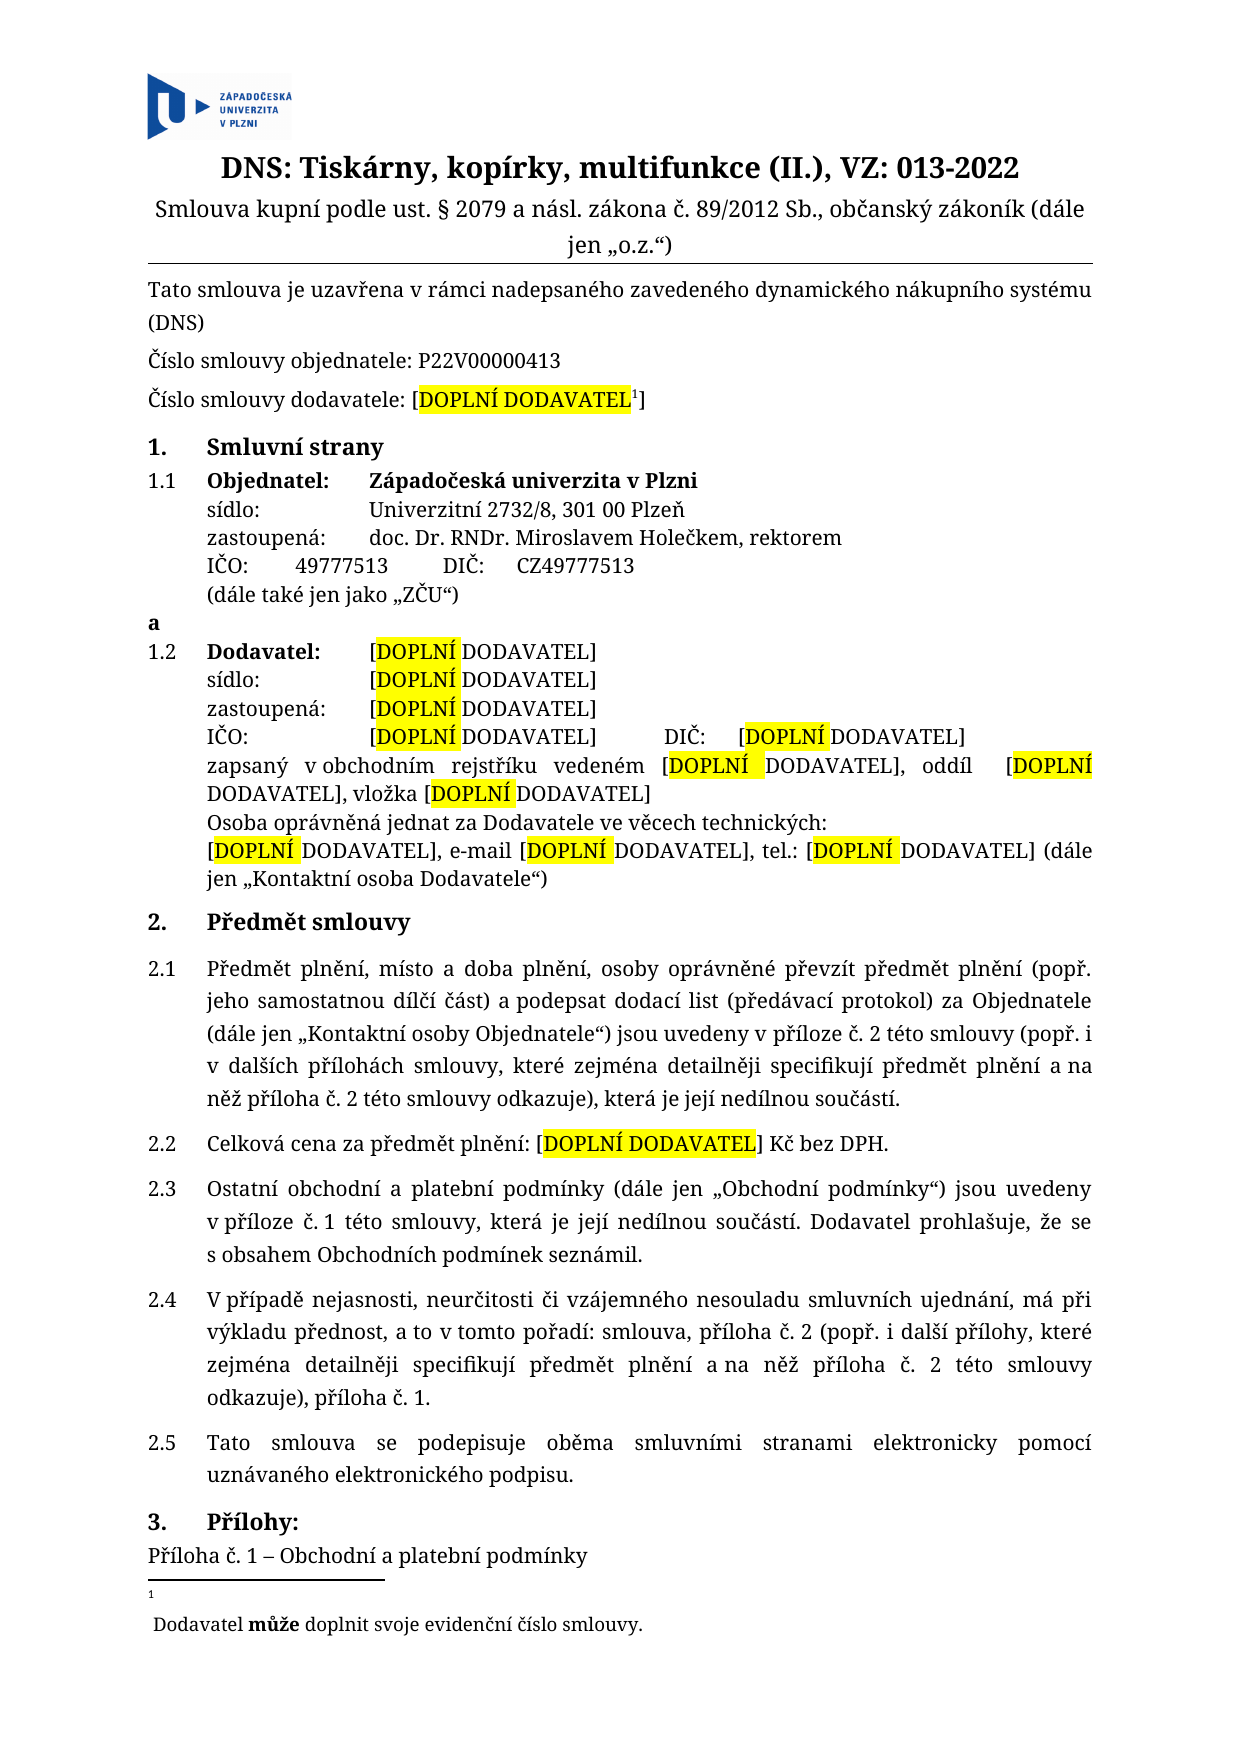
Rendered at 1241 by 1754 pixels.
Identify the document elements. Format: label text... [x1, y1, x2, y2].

text zastoupená: doc. Dr. RNDr. Miroslavem Holečkem, rektorem [207, 523, 1093, 552]
text zastoupená: [DOPLNÍ DODAVATEL] [207, 694, 376, 722]
text Smlouva kupní podle ust. § 2079 a násl. zákona č. 89/2012 Sb., občanský zákoník (dále jen „o.z.“) [148, 193, 1093, 263]
text Číslo smlouvy objednatele: P22V00000413 [148, 346, 1093, 375]
list Celková cena za předmět plnění: [DOPLNÍ DODAVATEL] Kč bez DPH. [148, 1129, 543, 1158]
text IČO: 49777513 DIČ: CZ49777513 [207, 552, 1093, 580]
list Dodavatel: [DOPLNÍ DODAVATEL] [461, 637, 1093, 665]
text a [148, 608, 1093, 637]
list V případě nejasnosti, neurčitosti či vzájemného nesouladu smluvních ujednání, má při výkladu přednost, a to v tomto pořadí: smlouva, příloha č. 2 (popř. i další přílohy, které zejména detailněji specifikují předmět plnění a na něž příloha č. 2 této smlouvy odkazuje), příloha č. 1. [148, 1285, 1093, 1411]
text Osoba oprávněná jednat za Dodavatele ve věcech technických: [207, 808, 1093, 836]
picture [147, 73, 292, 140]
text zapsaný v obchodním rejstříku vedeném [DOPLNÍ DODAVATEL], oddíl [DOPLNÍ DODAVATEL], vložka [DOPLNÍ DODAVATEL] [207, 751, 1093, 808]
list Přílohy: [148, 1505, 1093, 1537]
text Číslo smlouvy dodavatele: [DOPLNÍ DODAVATEL] [631, 385, 1093, 414]
text sídlo: [DOPLNÍ DODAVATEL] [461, 665, 1093, 694]
text sídlo: Univerzitní 2732/8, 301 00 Plzeň [207, 495, 1093, 523]
text IČO: [DOPLNÍ DODAVATEL] DIČ: [DOPLNÍ DODAVATEL] [830, 722, 1093, 751]
list Předmět plnění, místo a doba plnění, osoby oprávněné převzít předmět plnění (popř. jeho samostatnou dílčí část) a podepsat dodací list (předávací protokol) za Objednatele (dále jen „Kontaktní osoby Objednatele“) jsou uvedeny v příloze č. 2 této smlouvy (popř. i v dalších přílohách smlouvy, které zejména detailněji specifikují předmět plnění a na něž příloha č. 2 této smlouvy odkazuje), která je její nedílnou součástí. [148, 954, 1093, 1113]
text IČO: [DOPLNÍ DODAVATEL] DIČ: [DOPLNÍ DODAVATEL] [461, 722, 745, 751]
text Příloha č. 1 – Obchodní a platební podmínky [148, 1541, 1093, 1570]
list Ostatní obchodní a platební podmínky (dále jen „Obchodní podmínky“) jsou uvedeny v příloze č. 1 této smlouvy, která je její nedílnou součástí. Dodavatel prohlašuje, že se s obsahem Obchodních podmínek seznámil. [148, 1174, 1093, 1268]
text (dále také jen jako „ZČU“) [207, 580, 1093, 608]
list Smluvní strany [148, 430, 1093, 462]
list Tato smlouva se podepisuje oběma smluvními stranami elektronicky pomocí uznávaného elektronického podpisu. [148, 1428, 1093, 1489]
list Celková cena za předmět plnění: [DOPLNÍ DODAVATEL] Kč bez DPH. [756, 1129, 1093, 1158]
text [DOPLNÍ DODAVATEL], e-mail [DOPLNÍ DODAVATEL], tel.: [DOPLNÍ DODAVATEL] (dále jen „Kontaktní osoba Dodavatele“) [207, 836, 1093, 893]
text Číslo smlouvy dodavatele: [DOPLNÍ DODAVATEL] [148, 385, 419, 414]
list Objednatel: Západočeská univerzita v Plzni [148, 466, 1093, 495]
text Tato smlouva je uzavřena v rámci nadepsaného zavedeného dynamického nákupního systému (DNS) [148, 275, 1093, 336]
text zastoupená: [DOPLNÍ DODAVATEL] [461, 694, 1093, 722]
text DNS: Tiskárny, kopírky, multifunkce (II.), VZ: 013-2022 [148, 148, 1093, 187]
text IČO: [DOPLNÍ DODAVATEL] DIČ: [DOPLNÍ DODAVATEL] [207, 722, 376, 751]
list Dodavatel: [DOPLNÍ DODAVATEL] [148, 637, 376, 665]
text sídlo: [DOPLNÍ DODAVATEL] [207, 665, 376, 694]
list Předmět smlouvy [148, 905, 1093, 937]
